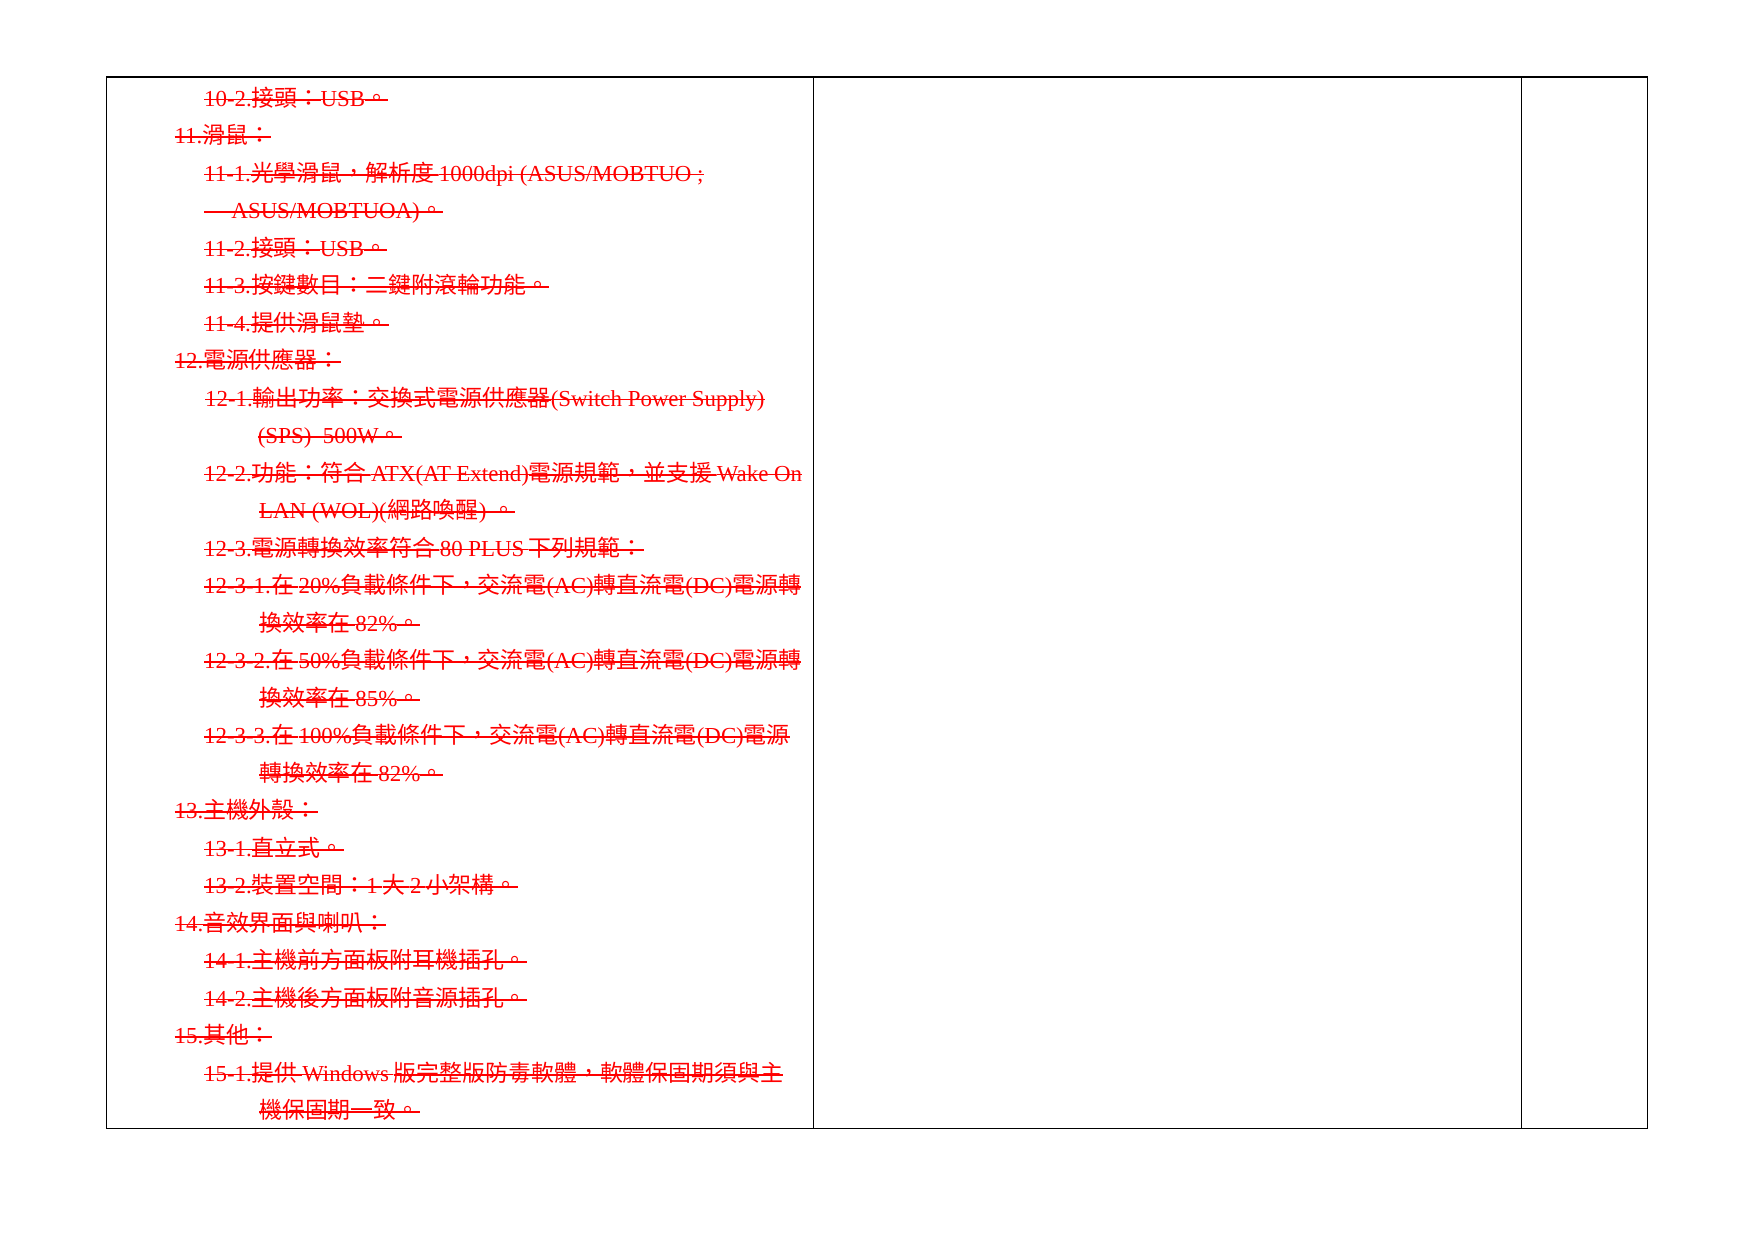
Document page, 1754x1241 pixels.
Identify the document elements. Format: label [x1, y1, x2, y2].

table_cell [107, 78, 813, 1127]
table_cell [814, 78, 1521, 1127]
table_cell [1522, 78, 1647, 1127]
